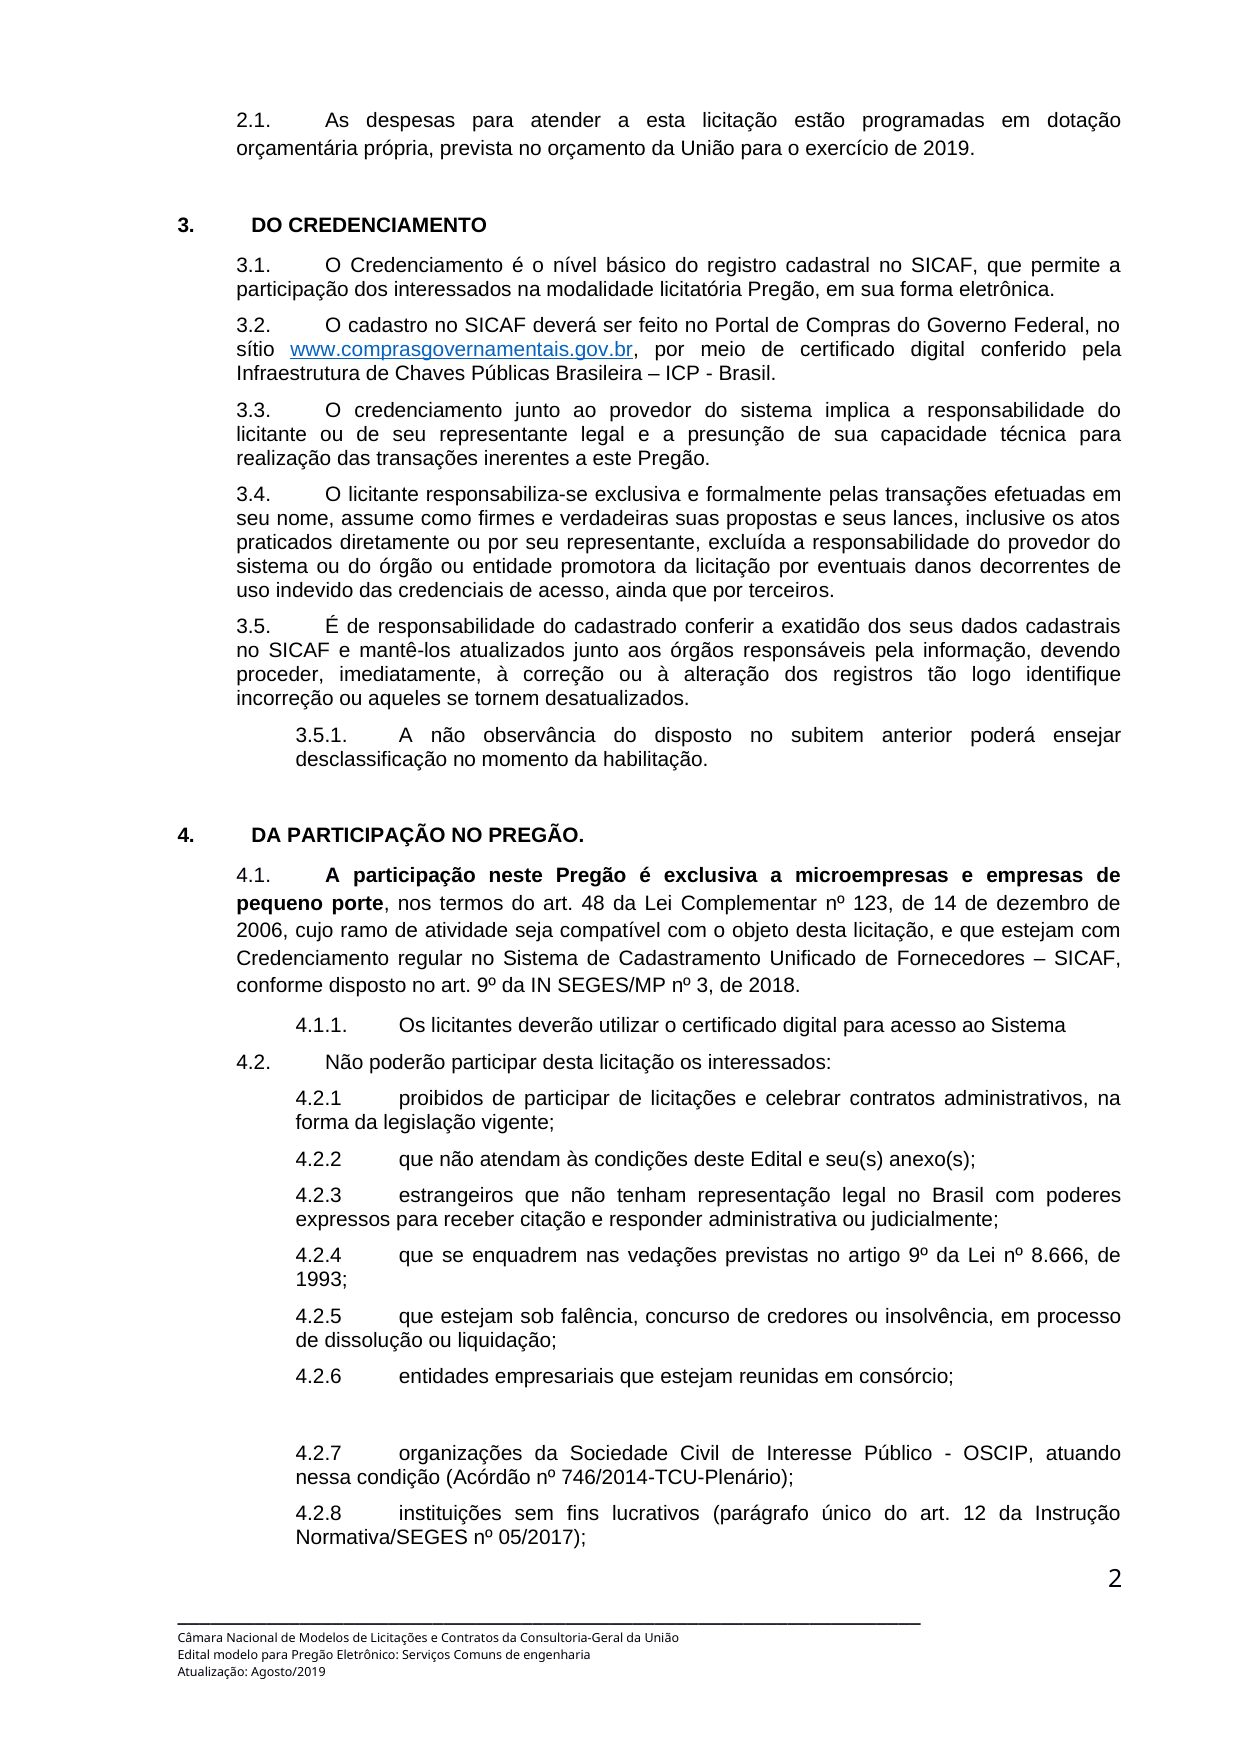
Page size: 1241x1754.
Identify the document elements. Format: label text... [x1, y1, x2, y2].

list O licitante responsabiliza-se exclusiva e formalmente pelas transações efetuadas em seu nome, assume como firmes e verdadeiras suas propostas e seus lances, inclusive os atos praticados diretamente ou por seu representante, excluída a responsabilidade do provedor do sistema ou do órgão ou entidade promotora da licitação por eventuais danos decorrentes de uso indevido das credenciais de acesso, ainda que por terceiros. [236, 482, 1122, 602]
list instituições sem fins lucrativos (parágrafo único do art. 12 da Instrução Normativa/SEGES nº 05/2017); [295, 1501, 1122, 1549]
list O credenciamento junto ao provedor do sistema implica a responsabilidade do licitante ou de seu representante legal e a presunção de sua capacidade técnica para realização das transações inerentes a este Pregão. [236, 398, 1122, 469]
list A não observância do disposto no subitem anterior poderá ensejar desclassificação no momento da habilitação. [295, 723, 1122, 771]
list estrangeiros que não tenham representação legal no Brasil com poderes expressos para receber citação e responder administrativa ou judicialmente; [295, 1183, 1122, 1231]
list entidades empresariais que estejam reunidas em consórcio; [295, 1364, 1122, 1388]
list O cadastro no SICAF deverá ser feito no Portal de Compras do Governo Federal, no sítio www.comprasgovernamentais.gov.br, por meio de certificado digital conferido pela Infraestrutura de Chaves Públicas Brasileira – ICP - Brasil. [236, 313, 1122, 385]
list O Credenciamento é o nível básico do registro cadastral no SICAF, que permite a participação dos interessados na modalidade licitatória Pregão, em sua forma eletrônica. [236, 253, 1122, 301]
list que não atendam às condições deste Edital e seu(s) anexo(s); [295, 1146, 1122, 1170]
list que estejam sob falência, concurso de credores ou insolvência, em processo de dissolução ou liquidação; [295, 1304, 1122, 1352]
list organizações da Sociedade Civil de Interesse Público - OSCIP, atuando nessa condição (Acórdão nº 746/2014-TCU-Plenário); [295, 1441, 1122, 1488]
list É de responsabilidade do cadastrado conferir a exatidão dos seus dados cadastrais no SICAF e mantê-los atualizados junto aos órgãos responsáveis pela informação, devendo proceder, imediatamente, à correção ou à alteração dos registros tão logo identifique incorreção ou aqueles se tornem desatualizados. [236, 614, 1122, 710]
list proibidos de participar de licitações e celebrar contratos administrativos, na forma da legislação vigente; [295, 1086, 1122, 1134]
list Os licitantes deverão utilizar o certificado digital para acesso ao Sistema [295, 1013, 1122, 1037]
list que se enquadrem nas vedações previstas no artigo 9º da Lei nº 8.666, de 1993; [295, 1243, 1122, 1291]
list Não poderão participar desta licitação os interessados: [236, 1049, 1122, 1073]
list As despesas para atender a esta licitação estão programadas em dotação orçamentária própria, prevista no orçamento da União para o exercício de 2019. [236, 108, 1122, 159]
list A participação neste Pregão é exclusiva a microempresas e empresas de pequeno porte, nos termos do art. 48 da Lei Complementar nº 123, de 14 de dezembro de 2006, cujo ramo de atividade seja compatível com o objeto desta licitação, e que estejam com Credenciamento regular no Sistema de Cadastramento Unificado de Fornecedores – SICAF, conforme disposto no art. 9º da IN SEGES/MP nº 3, de 2018. [236, 863, 1122, 997]
list DA PARTICIPAÇÃO NO PREGÃO. [177, 823, 1122, 847]
list DO CREDENCIAMENTO [177, 213, 1124, 237]
